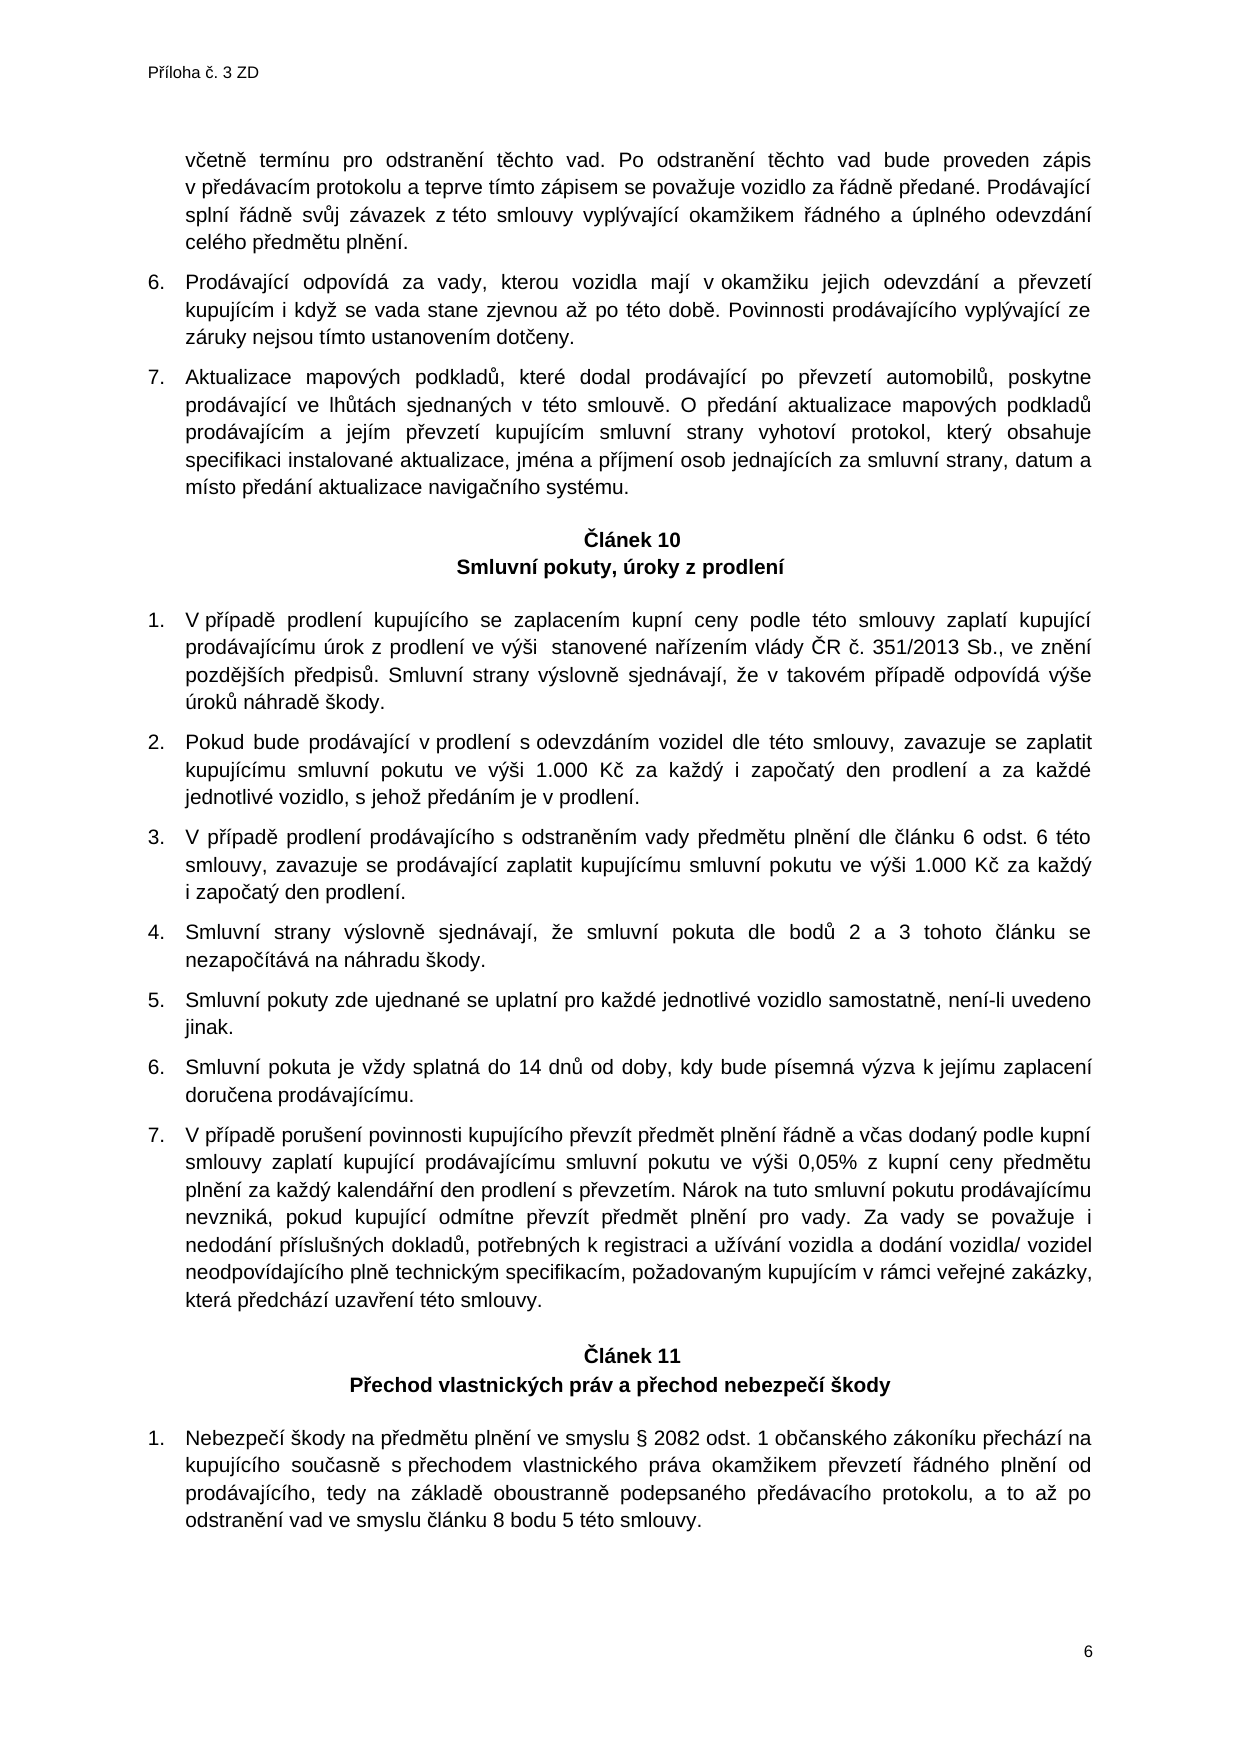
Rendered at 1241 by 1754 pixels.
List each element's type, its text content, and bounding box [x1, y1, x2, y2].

list Aktualizace mapových podkladů, které dodal prodávající po převzetí automobilů, poskytne prodávající ve lhůtách sjednaných v této smlouvě. O předání aktualizace mapových podkladů prodávajícím a jejím převzetí kupujícím smluvní strany vyhotoví protokol, který obsahuje specifikaci instalované aktualizace, jména a příjmení osob jednajících za smluvní strany, datum a místo předání aktualizace navigačního systému. [148, 365, 1093, 499]
list Smluvní strany výslovně sjednávají, že smluvní pokuta dle bodů 2 a 3 tohoto článku se nezapočítává na náhradu škody. [148, 920, 1093, 972]
list Smluvní pokuty zde ujednané se uplatní pro každé jednotlivé vozidlo samostatně, není-li uvedeno jinak. [148, 988, 1093, 1039]
list V případě prodlení prodávajícího s odstraněním vady předmětu plnění dle článku 6 odst. 6 této smlouvy, zavazuje se prodávající zaplatit kupujícímu smluvní pokutu ve výši 1.000 Kč za každý i započatý den prodlení. [148, 825, 1093, 904]
subtitle Smluvní pokuty, úroky z prodlení [148, 555, 1093, 579]
list Pokud bude prodávající v prodlení s odevzdáním vozidel dle této smlouvy, zavazuje se zaplatit kupujícímu smluvní pokutu ve výši 1.000 Kč za každý i započatý den prodlení a za každé jednotlivé vozidlo, s jehož předáním je v prodlení. [148, 730, 1093, 809]
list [148, 148, 1093, 254]
subtitle Přechod vlastnických práv a přechod nebezpečí škody [148, 1373, 1093, 1397]
list V případě porušení povinnosti kupujícího převzít předmět plnění řádně a včas dodaný podle kupní smlouvy zaplatí kupující prodávajícímu smluvní pokutu ve výši 0,05% z kupní ceny předmětu plnění za každý kalendářní den prodlení s převzetím. Nárok na tuto smluvní pokutu prodávajícímu nevzniká, pokud kupující odmítne převzít předmět plnění pro vady. Za vady se považuje i nedodání příslušných dokladů, potřebných k registraci a užívání vozidla a dodání vozidla/ vozidel neodpovídajícího plně technickým specifikacím, požadovaným kupujícím v rámci veřejné zakázky, která předchází uzavření této smlouvy. [148, 1123, 1093, 1312]
list Prodávající odpovídá za vady, kterou vozidla mají v okamžiku jejich odevzdání a převzetí kupujícím i když se vada stane zjevnou až po této době. Povinnosti prodávajícího vyplývající ze záruky nejsou tímto ustanovením dotčeny. [148, 270, 1093, 349]
list Nebezpečí škody na předmětu plnění ve smyslu § 2082 odst. 1 občanského zákoníku přechází na kupujícího současně s přechodem vlastnického práva okamžikem převzetí řádného plnění od prodávajícího, tedy na základě oboustranně podepsaného předávacího protokolu, a to až po odstranění vad ve smyslu článku 8 bodu 5 této smlouvy. [148, 1426, 1093, 1532]
list V případě prodlení kupujícího se zaplacením kupní ceny podle této smlouvy zaplatí kupující prodávajícímu úrok z prodlení ve výši stanovené nařízením vlády ČR č. 351/2013 Sb., ve znění pozdějších předpisů. Smluvní strany výslovně sjednávají, že v takovém případě odpovídá výše úroků náhradě škody. [148, 608, 1093, 714]
list Smluvní pokuta je vždy splatná do 14 dnů od doby, kdy bude písemná výzva k jejímu zaplacení doručena prodávajícímu. [148, 1055, 1093, 1107]
